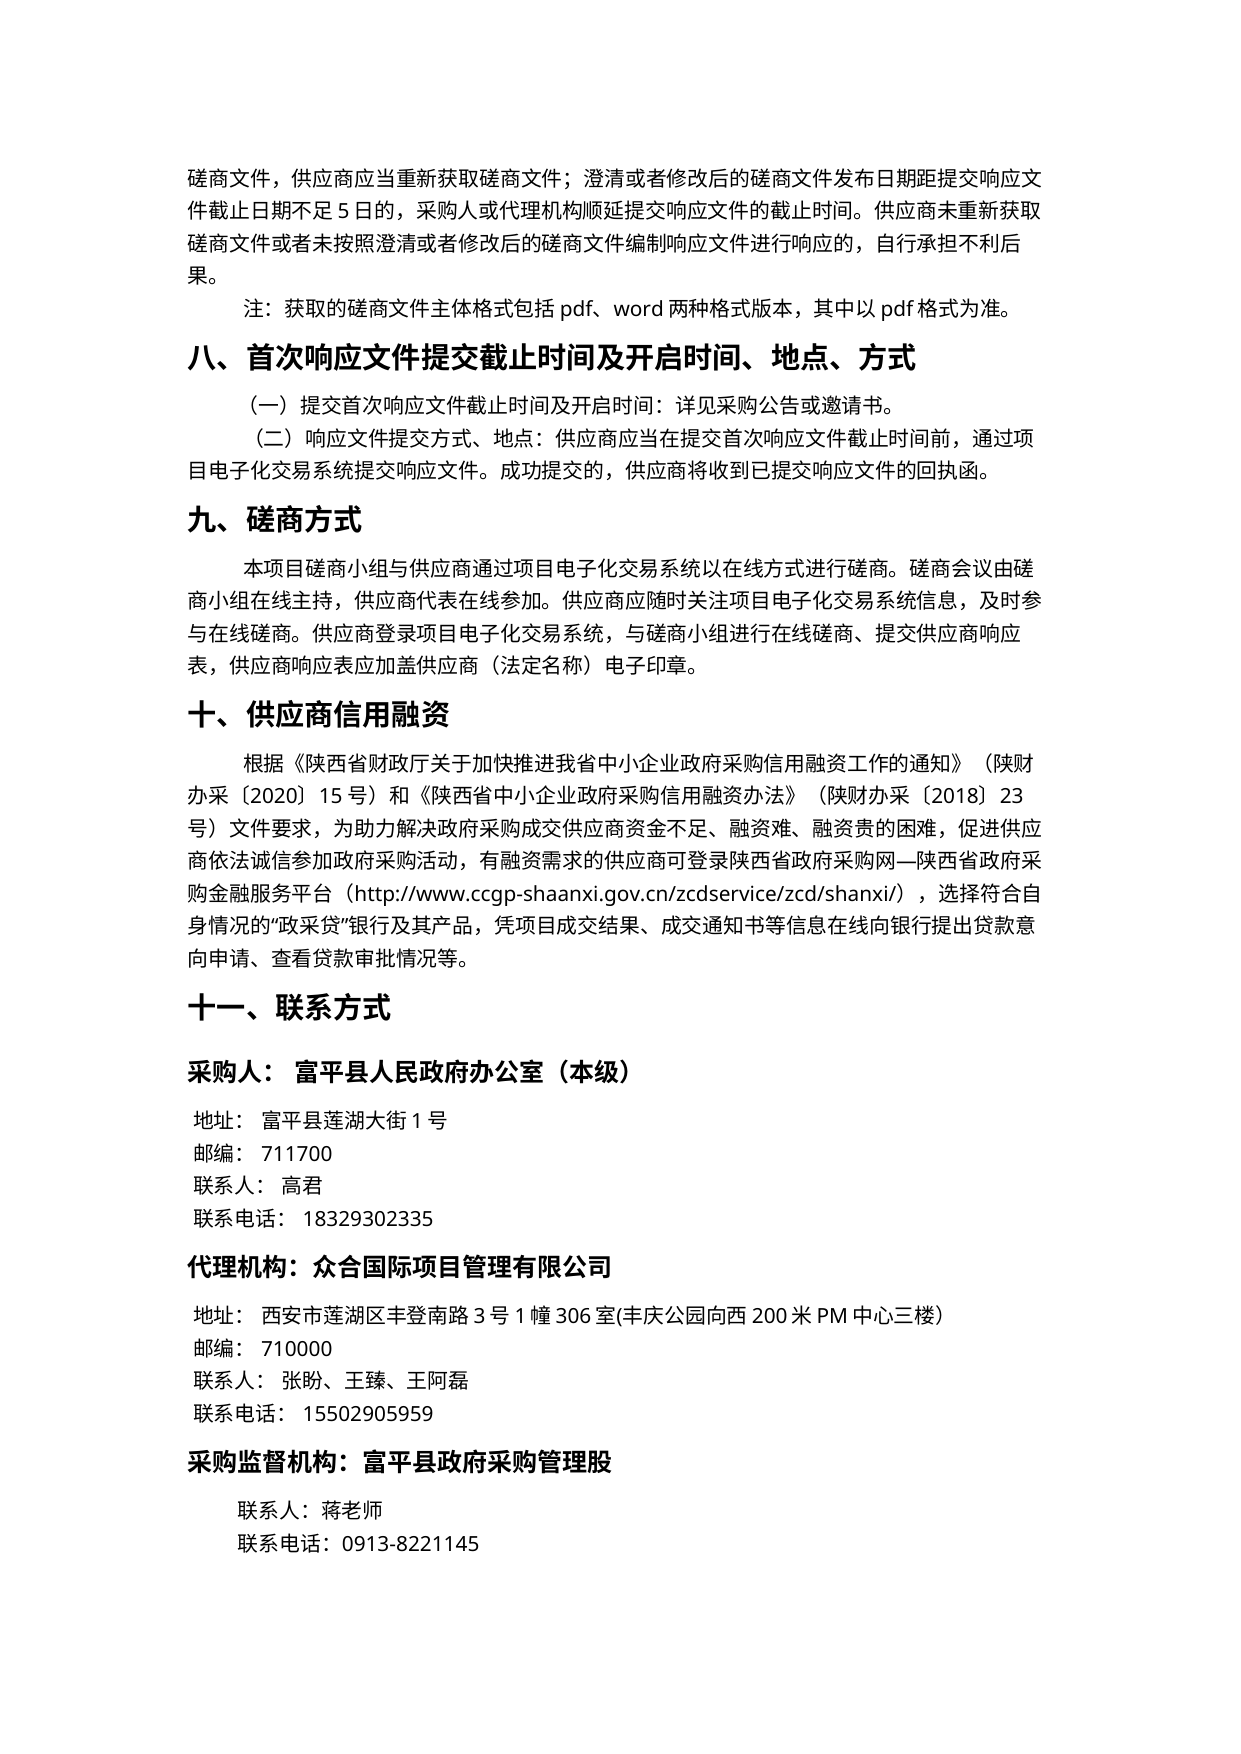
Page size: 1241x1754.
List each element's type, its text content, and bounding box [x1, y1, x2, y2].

text 十、供应商信用融资 [187, 682, 1053, 747]
text 九、磋商方式 [187, 487, 1053, 552]
text 采购人： 富平县人民政府办公室（本级） [187, 1039, 1053, 1104]
text 联系电话： 15502905959 [187, 1397, 1053, 1429]
text 本项目磋商小组与供应商通过项目电子化交易系统以在线方式进行磋商。磋商会议由磋商小组在线主持，供应商代表在线参加。供应商应随时关注项目电子化交易系统信息，及时参与在线磋商。供应商登录项目电子化交易系统，与磋商小组进行在线磋商、提交供应商响应表，供应商响应表应加盖供应商（法定名称）电子印章。 [187, 552, 1053, 682]
text 联系人： 张盼、王臻、王阿磊 [187, 1364, 1053, 1397]
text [187, 162, 1053, 292]
text 八、首次响应文件提交截止时间及开启时间、地点、方式 [187, 324, 1053, 389]
text 邮编： 711700 [187, 1137, 1053, 1169]
text 联系电话： 18329302335 [187, 1202, 1053, 1234]
text 注：获取的磋商文件主体格式包括pdf、word两种格式版本，其中以pdf格式为准。 [187, 292, 1053, 324]
text 联系人：蒋老师 [187, 1494, 1053, 1527]
text （二）响应文件提交方式、地点：供应商应当在提交首次响应文件截止时间前，通过项目电子化交易系统提交响应文件。成功提交的，供应商将收到已提交响应文件的回执函。 [187, 422, 1053, 487]
text 根据《陕西省财政厅关于加快推进我省中小企业政府采购信用融资工作的通知》（陕财办采〔2020〕15 号）和《陕西省中小企业政府采购信用融资办法》（陕财办采〔2018〕23 号）文件要求，为助力解决政府采购成交供应商资金不足、融资难、融资贵的困难，促进供应商依法诚信参加政府采购活动，有融资需求的供应商可登录陕西省政府采购网—陕西省政府采购金融服务平台（http://www.ccgp-shaanxi.gov.cn/zcdservice/zcd/shanxi/），选择符合自身情况的“政采贷”银行及其产品，凭项目成交结果、成交通知书等信息在线向银行提出贷款意向申请、查看贷款审批情况等。 [187, 747, 1053, 974]
text 联系人： 高君 [187, 1169, 1053, 1202]
text 采购监督机构：富平县政府采购管理股 [187, 1429, 1053, 1494]
text 地址： 西安市莲湖区丰登南路3号1幢306室(丰庆公园向西200米PM中心三楼） [187, 1299, 1053, 1332]
text （一）提交首次响应文件截止时间及开启时间：详见采购公告或邀请书。 [187, 389, 1053, 422]
text 代理机构：众合国际项目管理有限公司 [187, 1234, 1053, 1299]
text 十一、联系方式 [187, 974, 1053, 1039]
text 地址： 富平县莲湖大街1号 [187, 1104, 1053, 1137]
text 联系电话：0913-8221145 [187, 1527, 1053, 1559]
text 邮编： 710000 [187, 1332, 1053, 1364]
